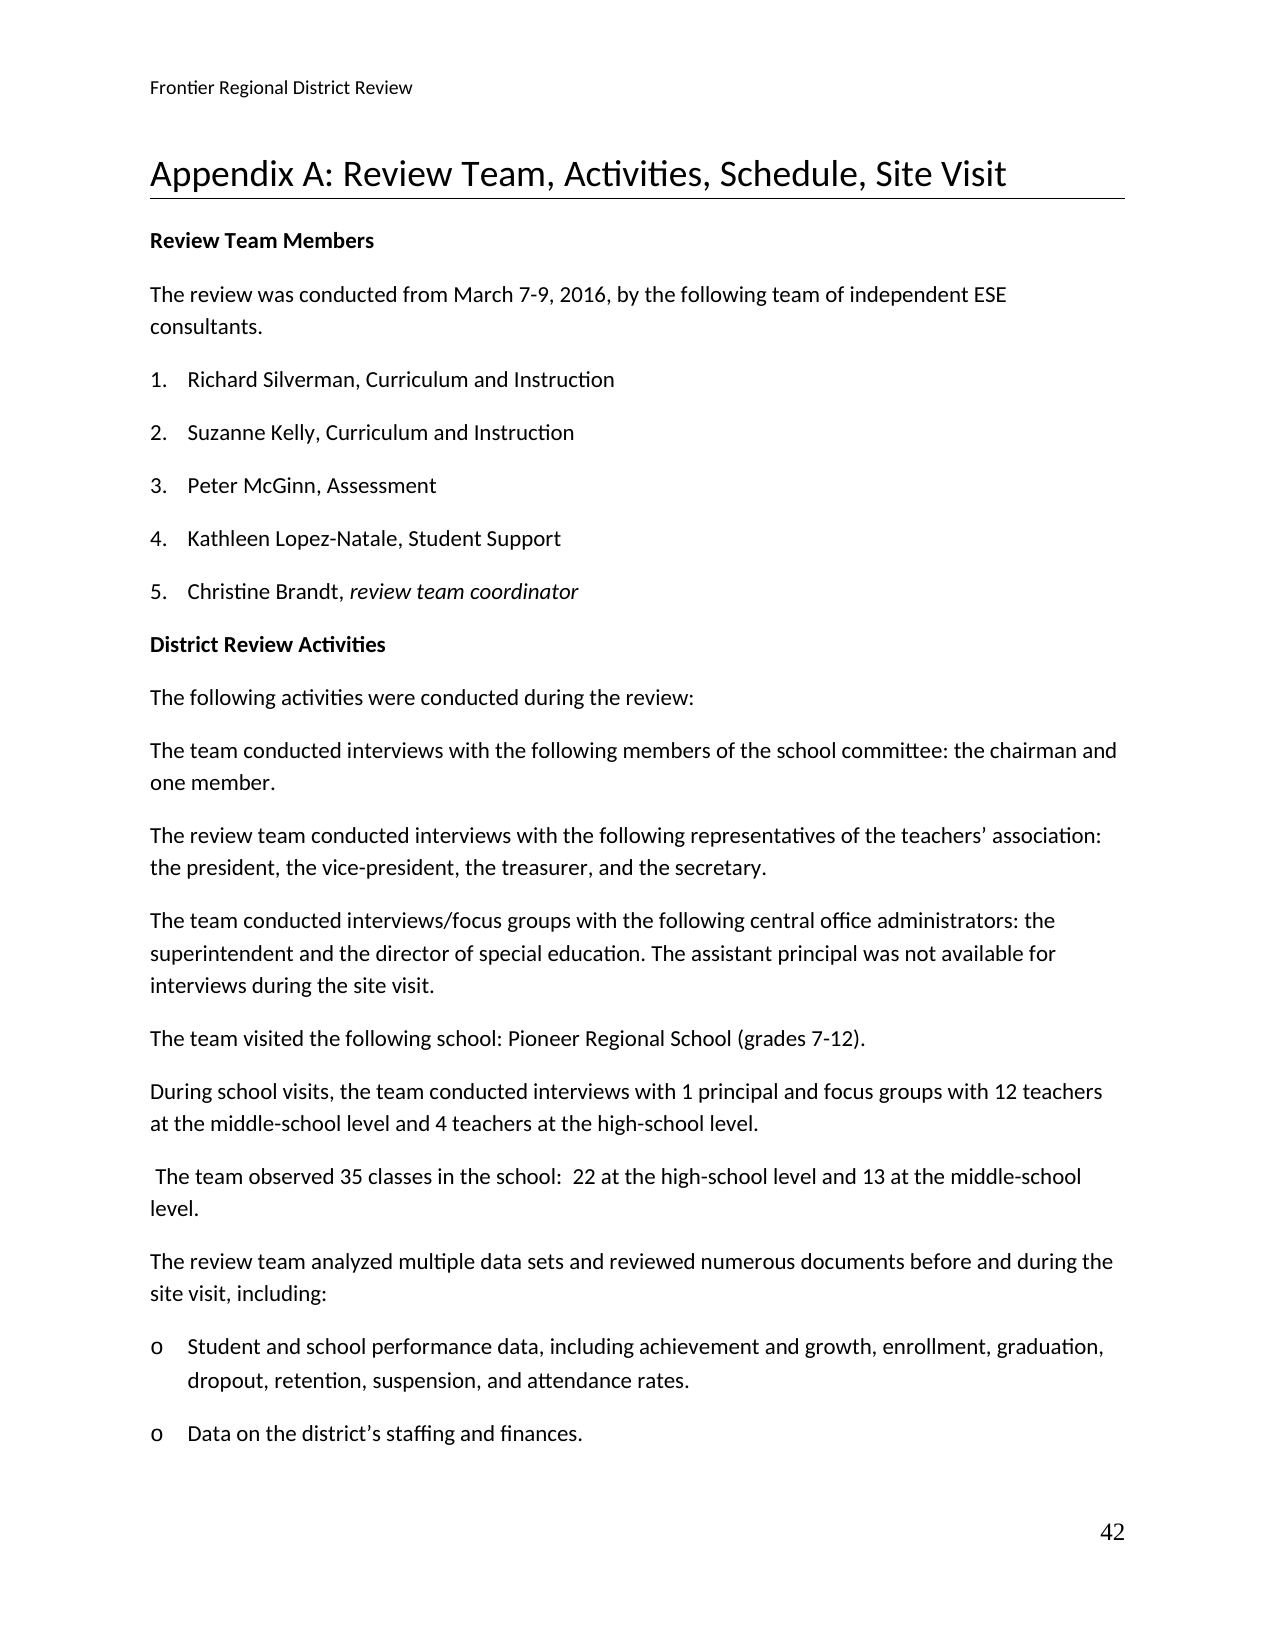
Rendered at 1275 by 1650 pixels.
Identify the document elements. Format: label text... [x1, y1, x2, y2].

text The team conducted interviews/focus groups with the following central office administrators: the superintendent and the director of special education. The assistant principal was not available for interviews during the site visit. [150, 906, 1125, 999]
list Data on the district’s staffing and finances. [150, 1419, 1125, 1448]
list Christine Brandt, review team coordinator [150, 577, 1125, 605]
text The team visited the following school: Pioneer Regional School (grades 7-12). [150, 1024, 1125, 1052]
text Appendix A: Review Team, Activities, Schedule, Site Visit [150, 150, 1125, 198]
list Richard Silverman, Curriculum and Instruction [150, 365, 1125, 393]
list Peter McGinn, Assessment [150, 471, 1125, 499]
text The following activities were conducted during the review: [150, 683, 1125, 711]
list Student and school performance data, including achievement and growth, enrollment, graduation, dropout, retention, suspension, and attendance rates. [150, 1332, 1125, 1394]
text During school visits, the team conducted interviews with 1 principal and focus groups with 12 teachers at the middle-school level and 4 teachers at the high-school level. [150, 1077, 1125, 1137]
list Suzanne Kelly, Curriculum and Instruction [150, 418, 1125, 446]
text The review was conducted from March 7-9, 2016, by the following team of independent ESE consultants. [150, 280, 1125, 340]
text The team observed 35 classes in the school: 22 at the high-school level and 13 at the middle-school level. [150, 1162, 1125, 1222]
text Review Team Members [150, 227, 1125, 255]
text The review team conducted interviews with the following representatives of the teachers’ association: the president, the vice-president, the treasurer, and the secretary. [150, 821, 1125, 881]
text The review team analyzed multiple data sets and reviewed numerous documents before and during the site visit, including: [150, 1247, 1125, 1307]
text The team conducted interviews with the following members of the school committee: the chairman and one member. [150, 736, 1125, 796]
list Kathleen Lopez-Natale, Student Support [150, 524, 1125, 552]
text District Review Activities [150, 630, 1125, 658]
